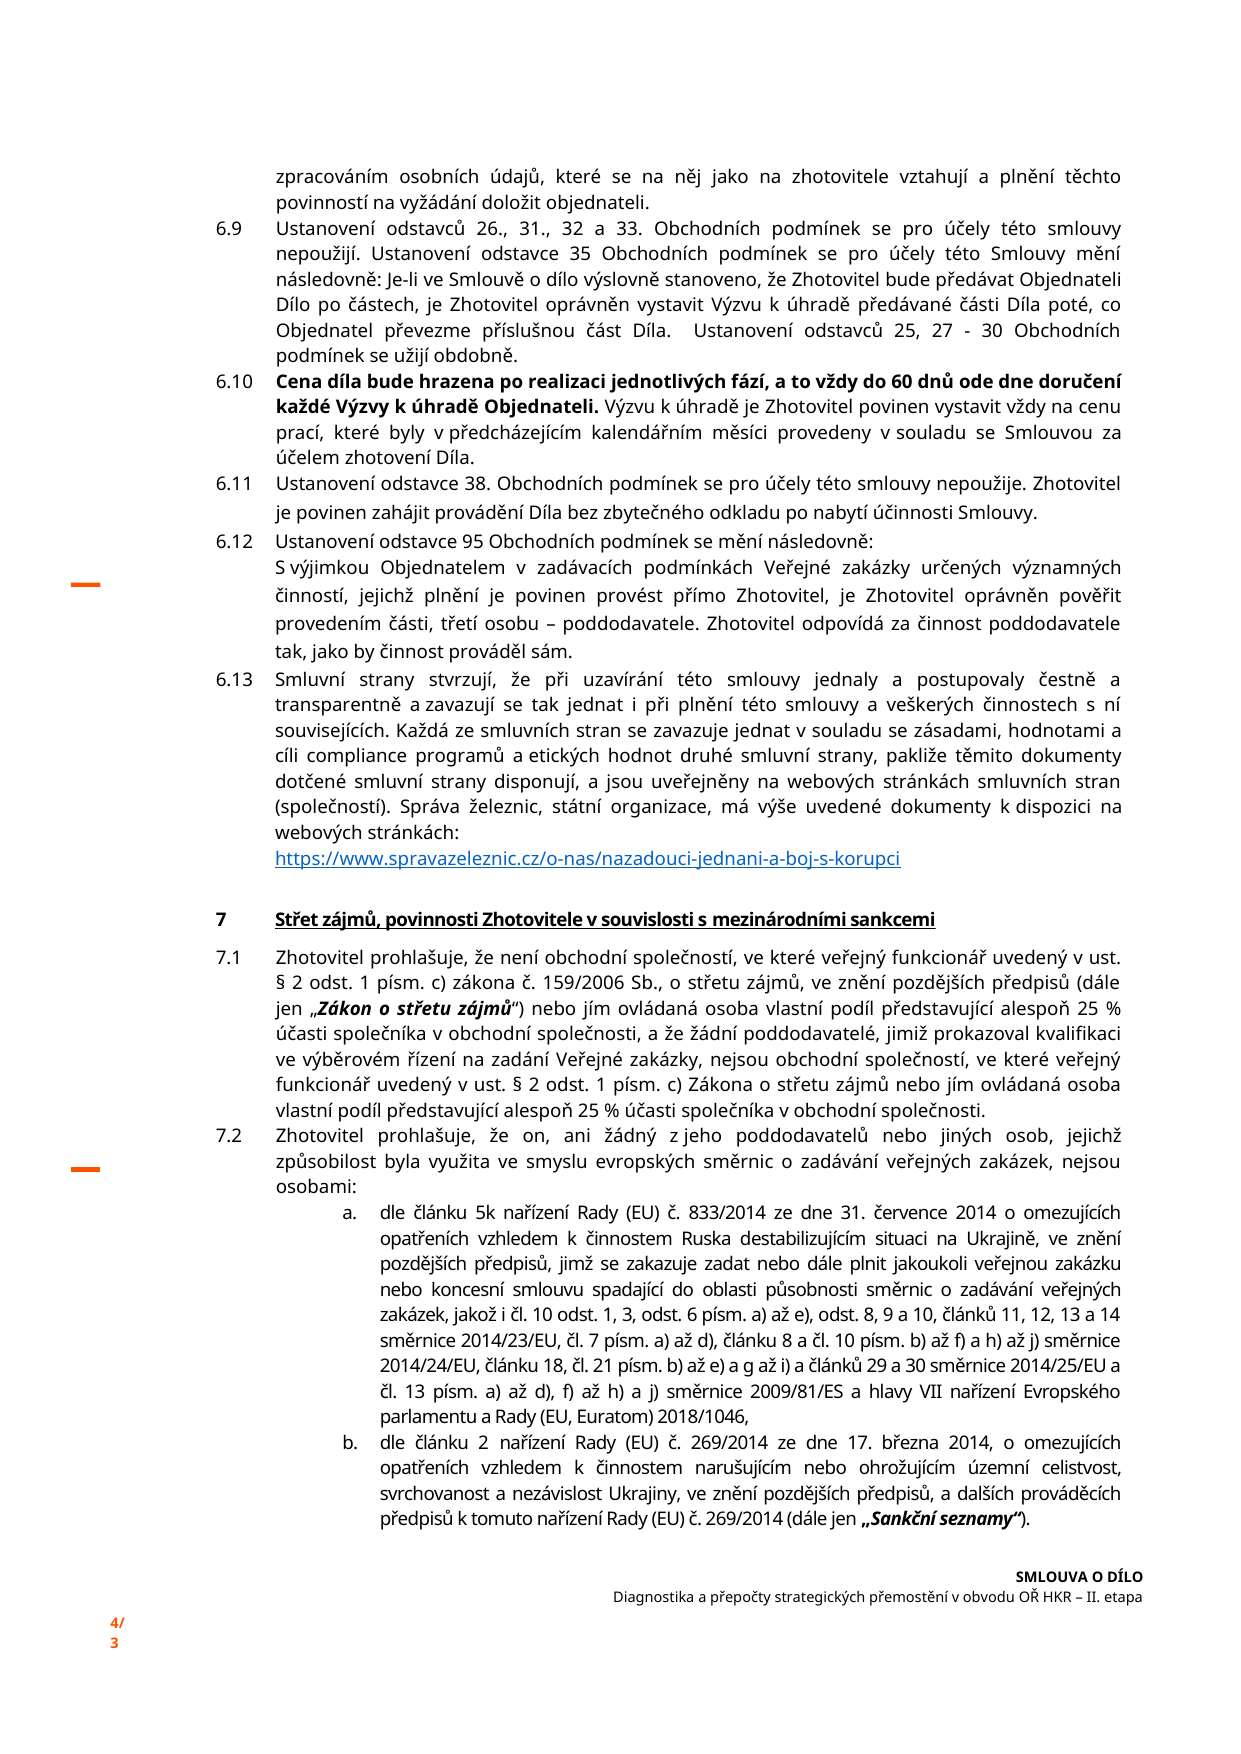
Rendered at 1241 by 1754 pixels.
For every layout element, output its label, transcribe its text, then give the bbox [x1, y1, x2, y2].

subtitle dle článku 2 nařízení Rady (EU) č. 269/2014 ze dne 17. března 2014, o omezujících opatřeních vzhledem k činnostem narušujícím nebo ohrožujícím územní celistvost, svrchovanost a nezávislost Ukrajiny, ve znění pozdějších předpisů, a dalších prováděcích předpisů k tomuto nařízení Rady (EU) č. 269/2014 (dále jen „Sankční seznamy“). [342, 1429, 1122, 1531]
subtitle Zhotovitel prohlašuje, že on, ani žádný z jeho poddodavatelů nebo jiných osob, jejichž způsobilost byla využita ve smyslu evropských směrnic o zadávání veřejných zakázek, nejsou osobami: [216, 1123, 1122, 1199]
subtitle Zhotovitel prohlašuje, že není obchodní společností, ve které veřejný funkcionář uvedený v ust. § 2 odst. 1 písm. c) zákona č. 159/2006 Sb., o střetu zájmů, ve znění pozdějších předpisů (dále jen „Zákon o střetu zájmů“) nebo jím ovládaná osoba vlastní podíl představující alespoň 25 % účasti společníka v obchodní společnosti, a že žádní poddodavatelé, jimiž prokazoval kvalifikaci ve výběrovém řízení na zadání Veřejné zakázky, nejsou obchodní společností, ve které veřejný funkcionář uvedený v ust. § 2 odst. 1 písm. c) Zákona o střetu zájmů nebo jím ovládaná osoba vlastní podíl představující alespoň 25 % účasti společníka v obchodní společnosti. [216, 944, 1122, 1123]
subtitle Ustanovení odstavce 38. Obchodních podmínek se pro účely této smlouvy nepoužije. Zhotovitel je povinen zahájit provádění Díla bez zbytečného odkladu po nabytí účinnosti Smlouvy. [216, 470, 1122, 525]
subtitle Ustanovení odstavců 26., 31., 32 a 33. Obchodních podmínek se pro účely této smlouvy nepoužijí. Ustanovení odstavce 35 Obchodních podmínek se pro účely této Smlouvy mění následovně: Je-li ve Smlouvě o dílo výslovně stanoveno, že Zhotovitel bude předávat Objednateli Dílo po částech, je Zhotovitel oprávněn vystavit Výzvu k úhradě předávané části Díla poté, co Objednatel převezme příslušnou část Díla. Ustanovení odstavců 25, 27 - 30 Obchodních podmínek se užijí obdobně. [216, 215, 1122, 368]
subtitle Ustanovení odstavce 95 Obchodních podmínek se mění následovně: [216, 528, 1122, 554]
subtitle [216, 164, 1122, 215]
text S výjimkou Objednatelem v zadávacích podmínkách Veřejné zakázky určených významných činností, jejichž plnění je povinen provést přímo Zhotovitel, je Zhotovitel oprávněn pověřit provedením části, třetí osobu – poddodavatele. Zhotovitel odpovídá za činnost poddodavatele tak, jako by činnost prováděl sám. [275, 554, 1122, 664]
subtitle dle článku 5k nařízení Rady (EU) č. 833/2014 ze dne 31. července 2014 o omezujících opatřeních vzhledem k činnostem Ruska destabilizujícím situaci na Ukrajině, ve znění pozdějších předpisů, jimž se zakazuje zadat nebo dále plnit jakoukoli veřejnou zakázku nebo koncesní smlouvu spadající do oblasti působnosti směrnic o zadávání veřejných zakázek, jakož i čl. 10 odst. 1, 3, odst. 6 písm. a) až e), odst. 8, 9 a 10, článků 11, 12, 13 a 14 směrnice 2014/23/EU, čl. 7 písm. a) až d), článku 8 a čl. 10 písm. b) až f) a h) až j) směrnice 2014/24/EU, článku 18, čl. 21 písm. b) až e) a g až i) a článků 29 a 30 směrnice 2014/25/EU a čl. 13 písm. a) až d), f) až h) a j) směrnice 2009/81/ES a hlavy VII nařízení Evropského parlamentu a Rady (EU, Euratom) 2018/1046, [342, 1199, 1122, 1429]
subtitle Střet zájmů, povinnosti Zhotovitele v souvislosti s mezinárodními sankcemi [216, 906, 1122, 932]
text https://www.spravazeleznic.cz/o-nas/nazadouci-jednani-a-boj-s-korupci [275, 845, 1122, 870]
subtitle Cena díla bude hrazena po realizaci jednotlivých fází, a to vždy do 60 dnů ode dne doručení každé Výzvy k úhradě Objednateli. Výzvu k úhradě je Zhotovitel povinen vystavit vždy na cenu prací, které byly v předcházejícím kalendářním měsíci provedeny v souladu se Smlouvou za účelem zhotovení Díla. [216, 368, 1122, 470]
subtitle Smluvní strany stvrzují, že při uzavírání této smlouvy jednaly a postupovaly čestně a transparentně a zavazují se tak jednat i při plnění této smlouvy a veškerých činnostech s ní souvisejících. Každá ze smluvních stran se zavazuje jednat v souladu se zásadami, hodnotami a cíli compliance programů a etických hodnot druhé smluvní strany, pakliže těmito dokumenty dotčené smluvní strany disponují, a jsou uveřejněny na webových stránkách smluvních stran (společností). Správa železnic, státní organizace, má výše uvedené dokumenty k dispozici na webových stránkách: [216, 666, 1122, 845]
